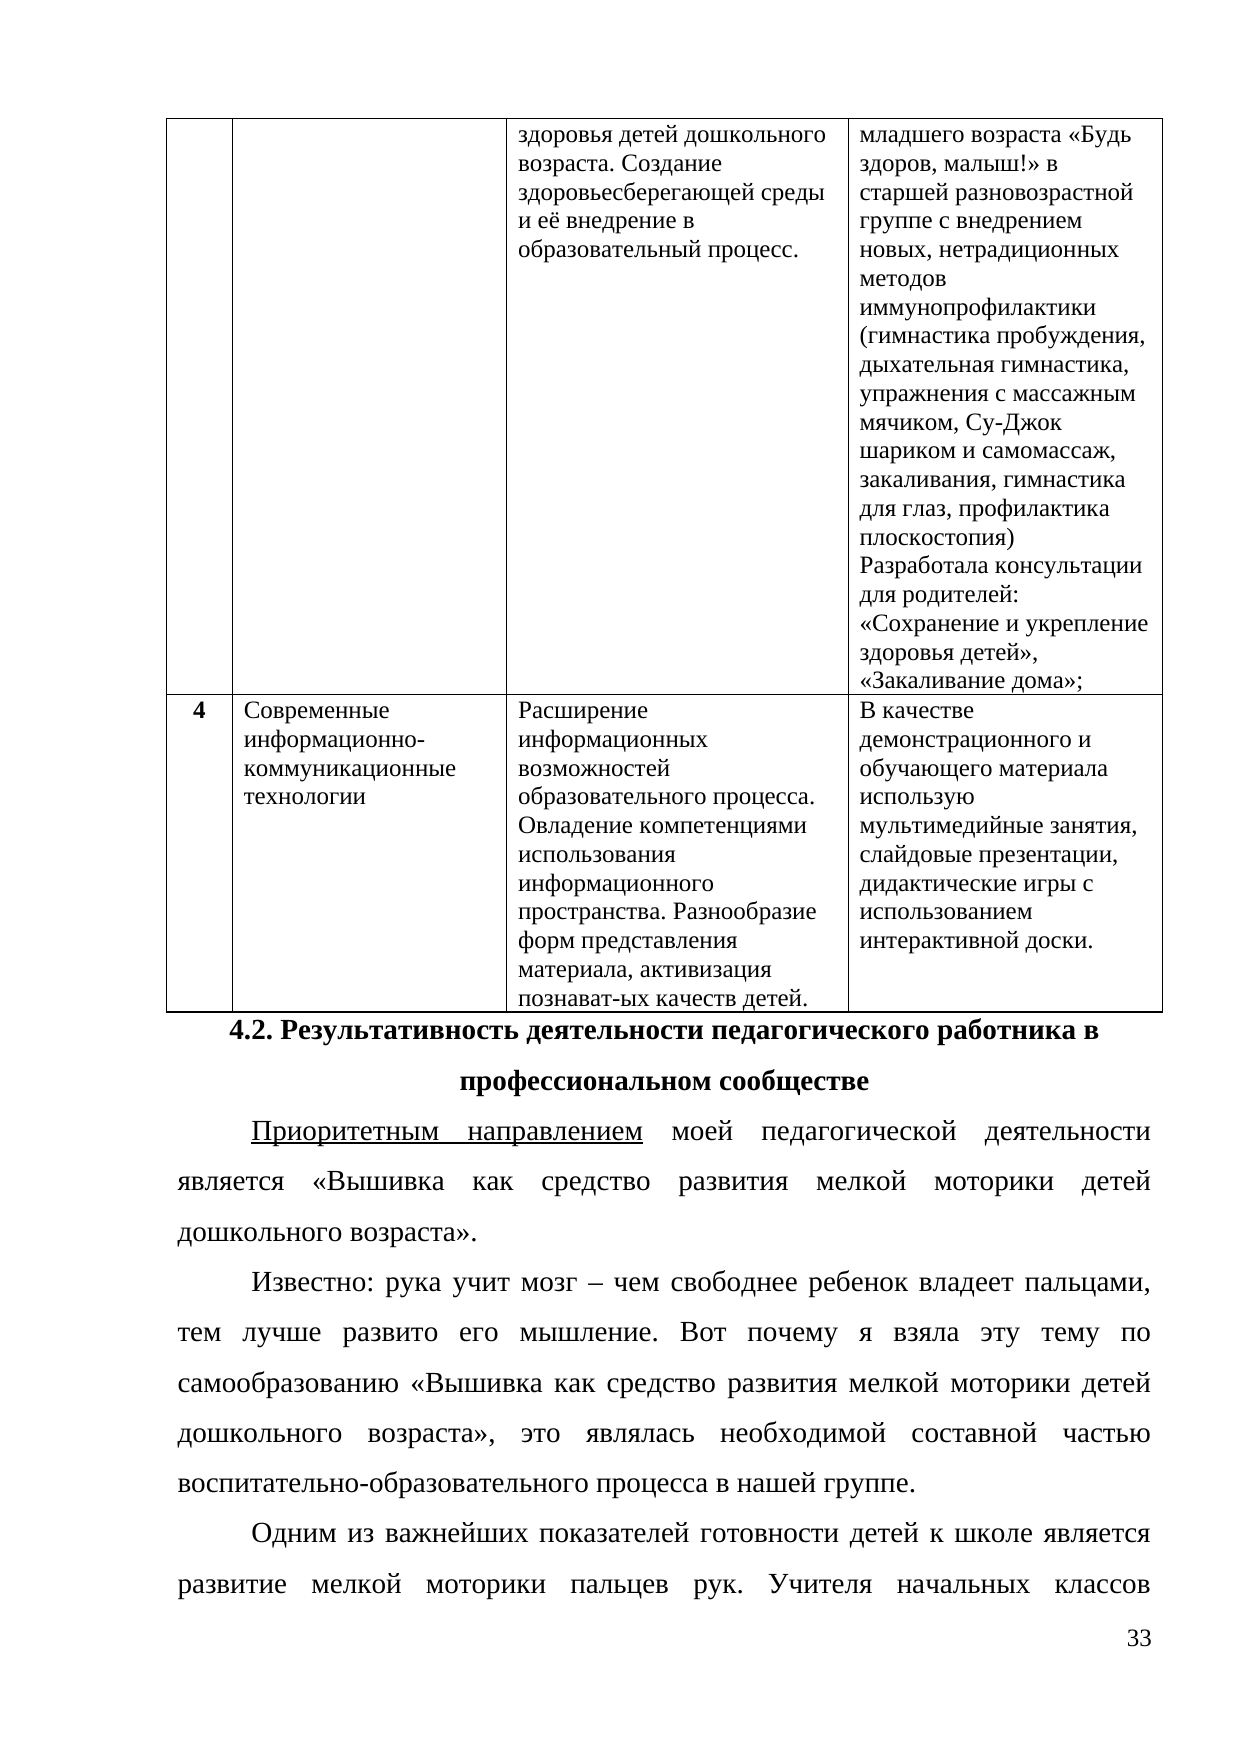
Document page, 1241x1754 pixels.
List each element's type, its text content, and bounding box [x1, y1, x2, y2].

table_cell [233, 119, 506, 694]
text Приоритетным направлением моей педагогической деятельности является «Вышивка как средство развития мелкой моторики детей дошкольного возраста». [177, 1113, 1152, 1247]
table_cell 3 [167, 119, 232, 694]
text 4.2. Результативность деятельности педагогического работника в профессиональном сообществе [177, 1013, 1152, 1096]
table_cell 4 [167, 695, 232, 1011]
table_cell В качестве демонстрационного и обучающего материала использую мультимедийные занятия, слайдовые презентации, дидактические игры с использованием интерактивной доски. [849, 695, 1162, 1011]
text Известно: рука учит мозг – чем свободнее ребенок владеет пальцами, тем лучше развито его мышление. Вот почему я взяла эту тему по самообразованию «Вышивка как средство развития мелкой моторики детей дошкольного возраста», это являлась необходимой составной частью воспитательно-образовательного процесса в нашей группе. [177, 1264, 1152, 1499]
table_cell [507, 119, 848, 694]
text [177, 1516, 1152, 1599]
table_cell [849, 119, 1162, 694]
table_cell Современные информационно- коммуникационные технологии [233, 695, 506, 1011]
table_cell Расширение информационных возможностей образовательного процесса. Овладение компетенциями использования информационного пространства. Разнообразие форм представления материала, активизация познават-ых качеств детей. [507, 695, 848, 1011]
